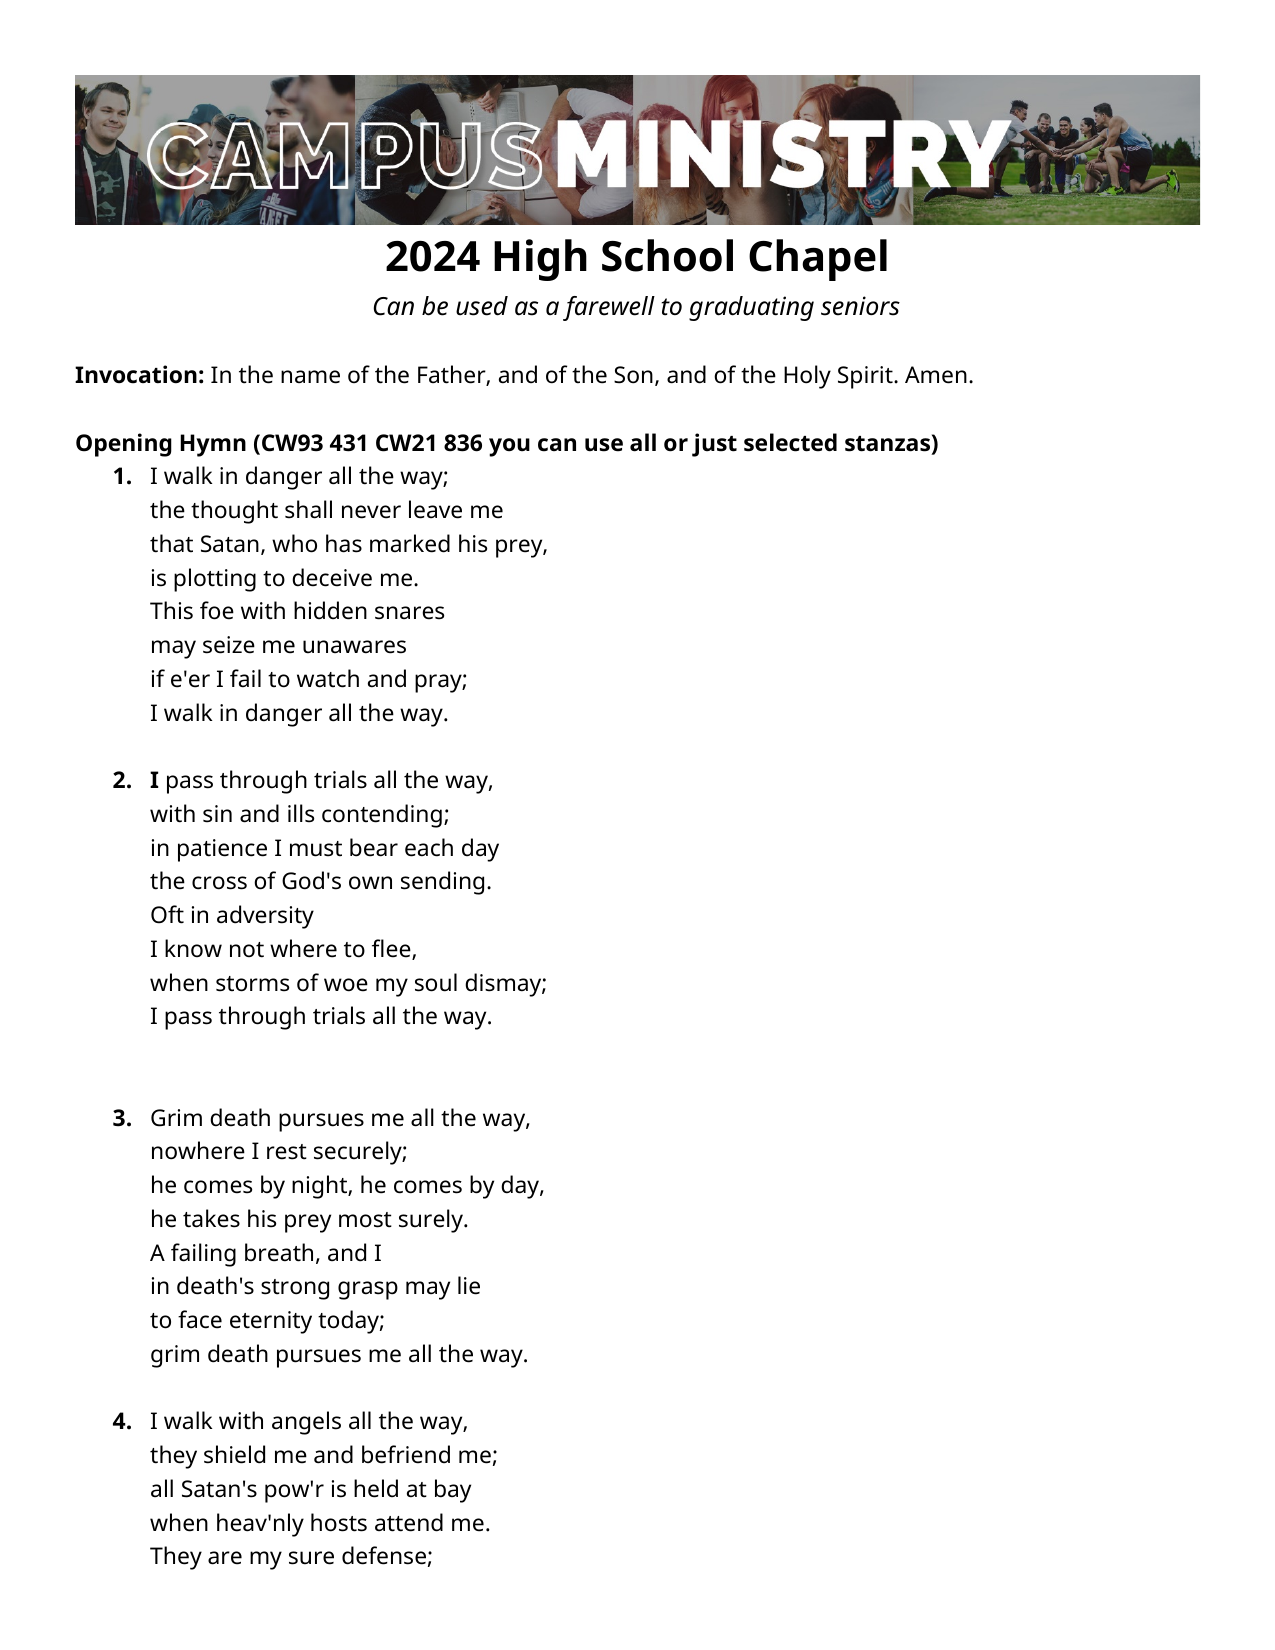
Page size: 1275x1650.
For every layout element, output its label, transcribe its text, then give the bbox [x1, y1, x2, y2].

list I pass through trials all the way, with sin and ills contending; in patience I must bear each day the cross of God's own sending. Oft in adversity I know not where to flee, when storms of woe my soul dismay; I pass through trials all the way. [112, 764, 1200, 1031]
picture [75, 75, 1200, 225]
text Invocation: In the name of the Father, and of the Son, and of the Holy Spirit. Amen. [75, 359, 1200, 390]
text 2024 High School Chapel [75, 227, 1200, 284]
list I walk in danger all the way; the thought shall never leave me that Satan, who has marked his prey, is plotting to deceive me. This foe with hidden snares may seize me unawares if e'er I fail to watch and pray; I walk in danger all the way. [112, 460, 1200, 728]
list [112, 1405, 1200, 1571]
text Opening Hymn (CW93 431 CW21 836 you can use all or just selected stanzas) [75, 426, 1200, 458]
list Grim death pursues me all the way, nowhere I rest securely; he comes by night, he comes by day, he takes his prey most surely. A failing breath, and I in death's strong grasp may lie to face eternity today; grim death pursues me all the way. [112, 1101, 1200, 1369]
text Can be used as a farewell to graduating seniors [75, 288, 1200, 322]
